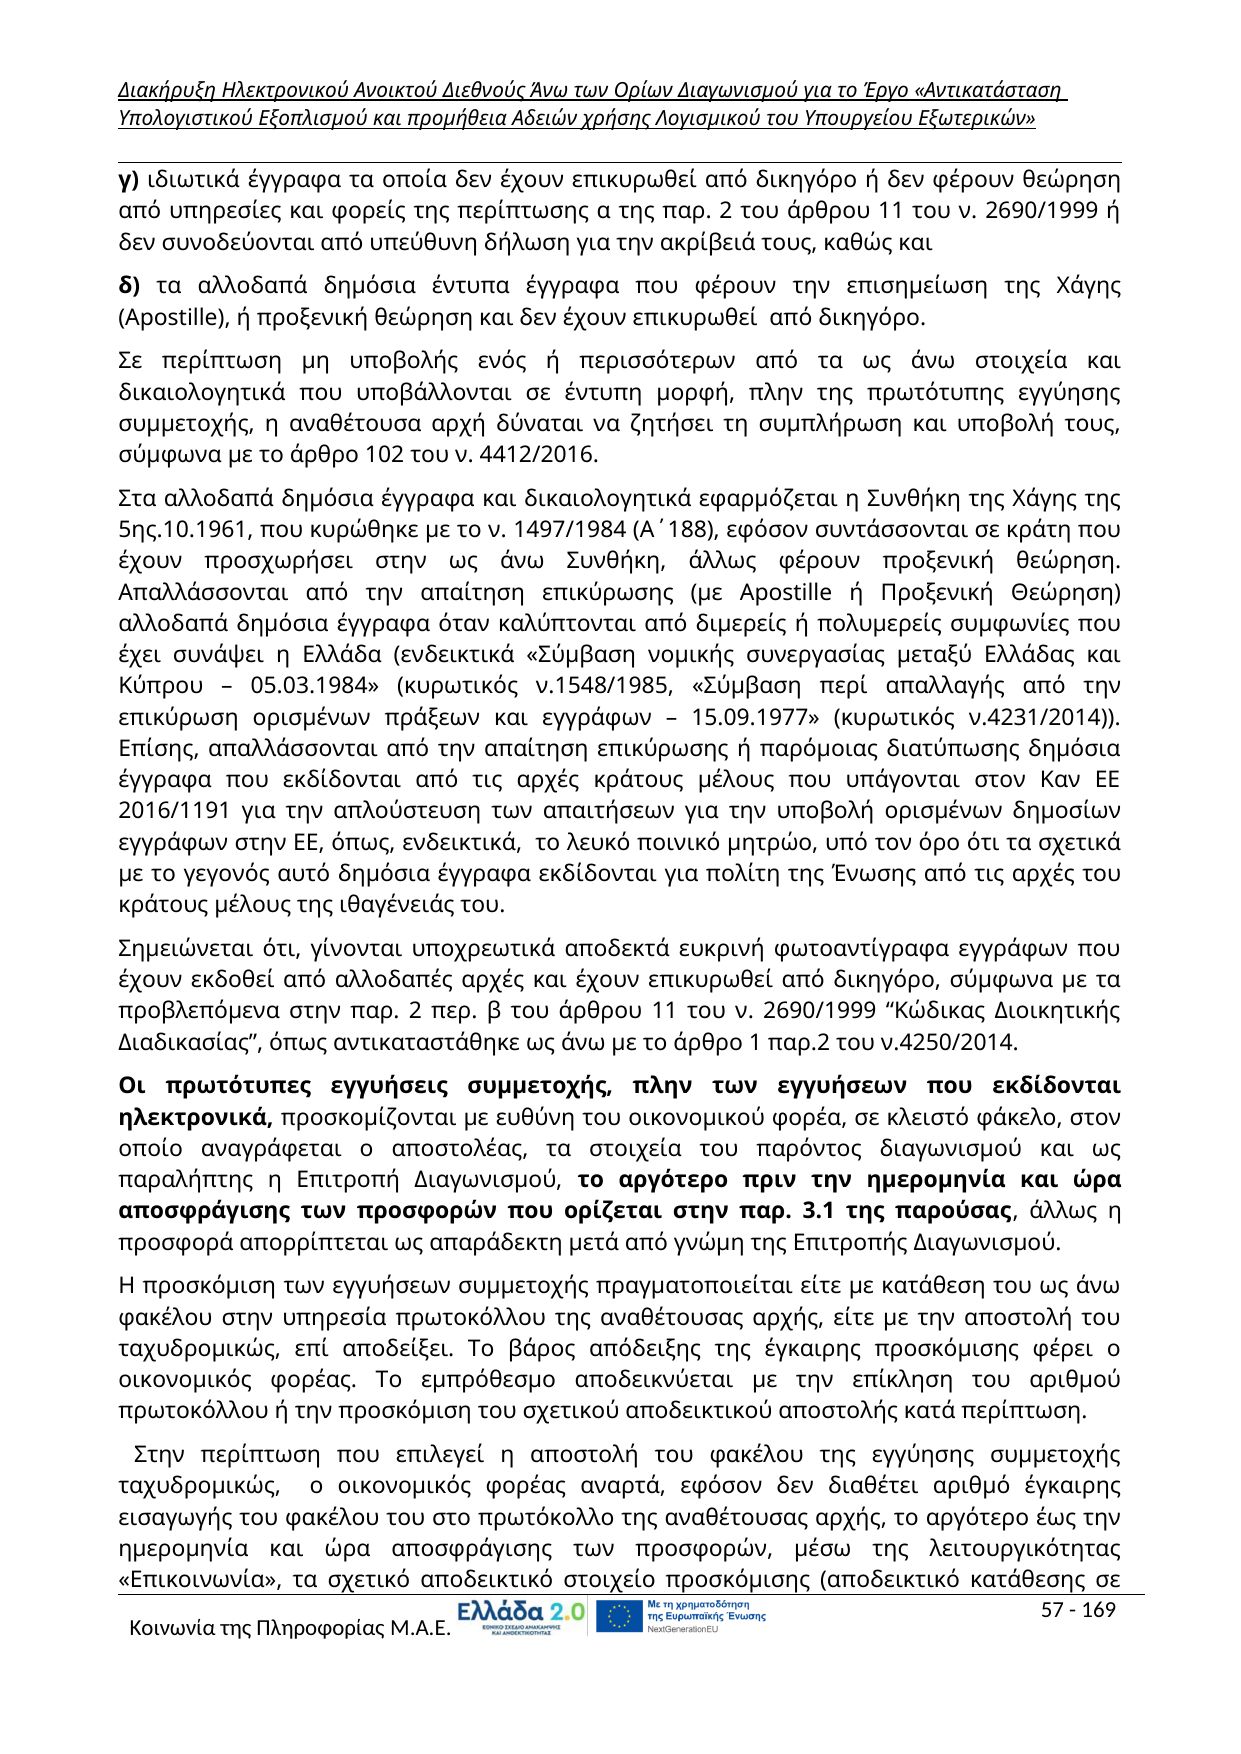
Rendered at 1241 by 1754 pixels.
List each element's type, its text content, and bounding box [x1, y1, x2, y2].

text Οι πρωτότυπες εγγυήσεις συμμετοχής, πλην των εγγυήσεων που εκδίδονται ηλεκτρονικά, προσκομίζονται με ευθύνη του οικονομικού φορέα, σε κλειστό φάκελο, στον οποίο αναγράφεται ο αποστολέας, τα στοιχεία του παρόντος διαγωνισμού και ως παραλήπτης η Επιτροπή Διαγωνισμού, το αργότερο πριν την ημερομηνία και ώρα αποσφράγισης των προσφορών που ορίζεται στην παρ. 3.1 της παρούσας, άλλως η προσφορά απορρίπτεται ως απαράδεκτη μετά από γνώμη της Επιτροπής Διαγωνισμού. [118, 1069, 1122, 1257]
text Σημειώνεται ότι, γίνονται υποχρεωτικά αποδεκτά ευκρινή φωτοαντίγραφα εγγράφων που έχουν εκδοθεί από αλλοδαπές αρχές και έχουν επικυρωθεί από δικηγόρο, σύμφωνα με τα προβλεπόμενα στην παρ. 2 περ. β του άρθρου 11 του ν. 2690/1999 “Κώδικας Διοικητικής Διαδικασίας”, όπως αντικαταστάθηκε ως άνω με το άρθρο 1 παρ.2 του ν.4250/2014. [118, 932, 1122, 1057]
text Στα αλλοδαπά δημόσια έγγραφα και δικαιολογητικά εφαρμόζεται η Συνθήκη της Χάγης της 5ης.10.1961, που κυρώθηκε με το ν. 1497/1984 (Α΄188), εφόσον συντάσσονται σε κράτη που έχουν προσχωρήσει στην ως άνω Συνθήκη, άλλως φέρουν προξενική θεώρηση. Απαλλάσσονται από την απαίτηση επικύρωσης (με Apostille ή Προξενική Θεώρηση) αλλοδαπά δημόσια έγγραφα όταν καλύπτονται από διμερείς ή πολυμερείς συμφωνίες που έχει συνάψει η Ελλάδα (ενδεικτικά «Σύμβαση νομικής συνεργασίας μεταξύ Ελλάδας και Κύπρου – 05.03.1984» (κυρωτικός ν.1548/1985, «Σύμβαση περί απαλλαγής από την επικύρωση ορισμένων πράξεων και εγγράφων – 15.09.1977» (κυρωτικός ν.4231/2014)). Επίσης, απαλλάσσονται από την απαίτηση επικύρωσης ή παρόμοιας διατύπωσης δημόσια έγγραφα που εκδίδονται από τις αρχές κράτους μέλους που υπάγονται στον Καν ΕΕ 2016/1191 για την απλούστευση των απαιτήσεων για την υποβολή ορισμένων δημοσίων εγγράφων στην ΕΕ, όπως, ενδεικτικά, το λευκό ποινικό μητρώο, υπό τον όρο ότι τα σχετικά με το γεγονός αυτό δημόσια έγγραφα εκδίδονται για πολίτη της Ένωσης από τις αρχές του κράτους μέλους της ιθαγένειάς του. [118, 482, 1122, 919]
picture [456, 1595, 770, 1636]
text Η προσκόμιση των εγγυήσεων συμμετοχής πραγματοποιείται είτε με κατάθεση του ως άνω φακέλου στην υπηρεσία πρωτοκόλλου της αναθέτουσας αρχής, είτε με την αποστολή του ταχυδρομικώς, επί αποδείξει. Το βάρος απόδειξης της έγκαιρης προσκόμισης φέρει ο οικονομικός φορέας. Το εμπρόθεσμο αποδεικνύεται με την επίκληση του αριθμού πρωτοκόλλου ή την προσκόμιση του σχετικού αποδεικτικού αποστολής κατά περίπτωση. [118, 1269, 1122, 1426]
text γ) ιδιωτικά έγγραφα τα οποία δεν έχουν επικυρωθεί από δικηγόρο ή δεν φέρουν θεώρηση από υπηρεσίες και φορείς της περίπτωσης α της παρ. 2 του άρθρου 11 του ν. 2690/1999 ή δεν συνοδεύονται από υπεύθυνη δήλωση για την ακρίβειά τους, καθώς και [118, 163, 1122, 257]
text Σε περίπτωση μη υποβολής ενός ή περισσότερων από τα ως άνω στοιχεία και δικαιολογητικά που υποβάλλονται σε έντυπη μορφή, πλην της πρωτότυπης εγγύησης συμμετοχής, η αναθέτουσα αρχή δύναται να ζητήσει τη συμπλήρωση και υποβολή τους, σύμφωνα με το άρθρο 102 του ν. 4412/2016. [118, 344, 1122, 469]
text δ) τα αλλοδαπά δημόσια έντυπα έγγραφα που φέρουν την επισημείωση της Χάγης (Apostille), ή προξενική θεώρηση και δεν έχουν επικυρωθεί από δικηγόρο. [118, 269, 1122, 332]
